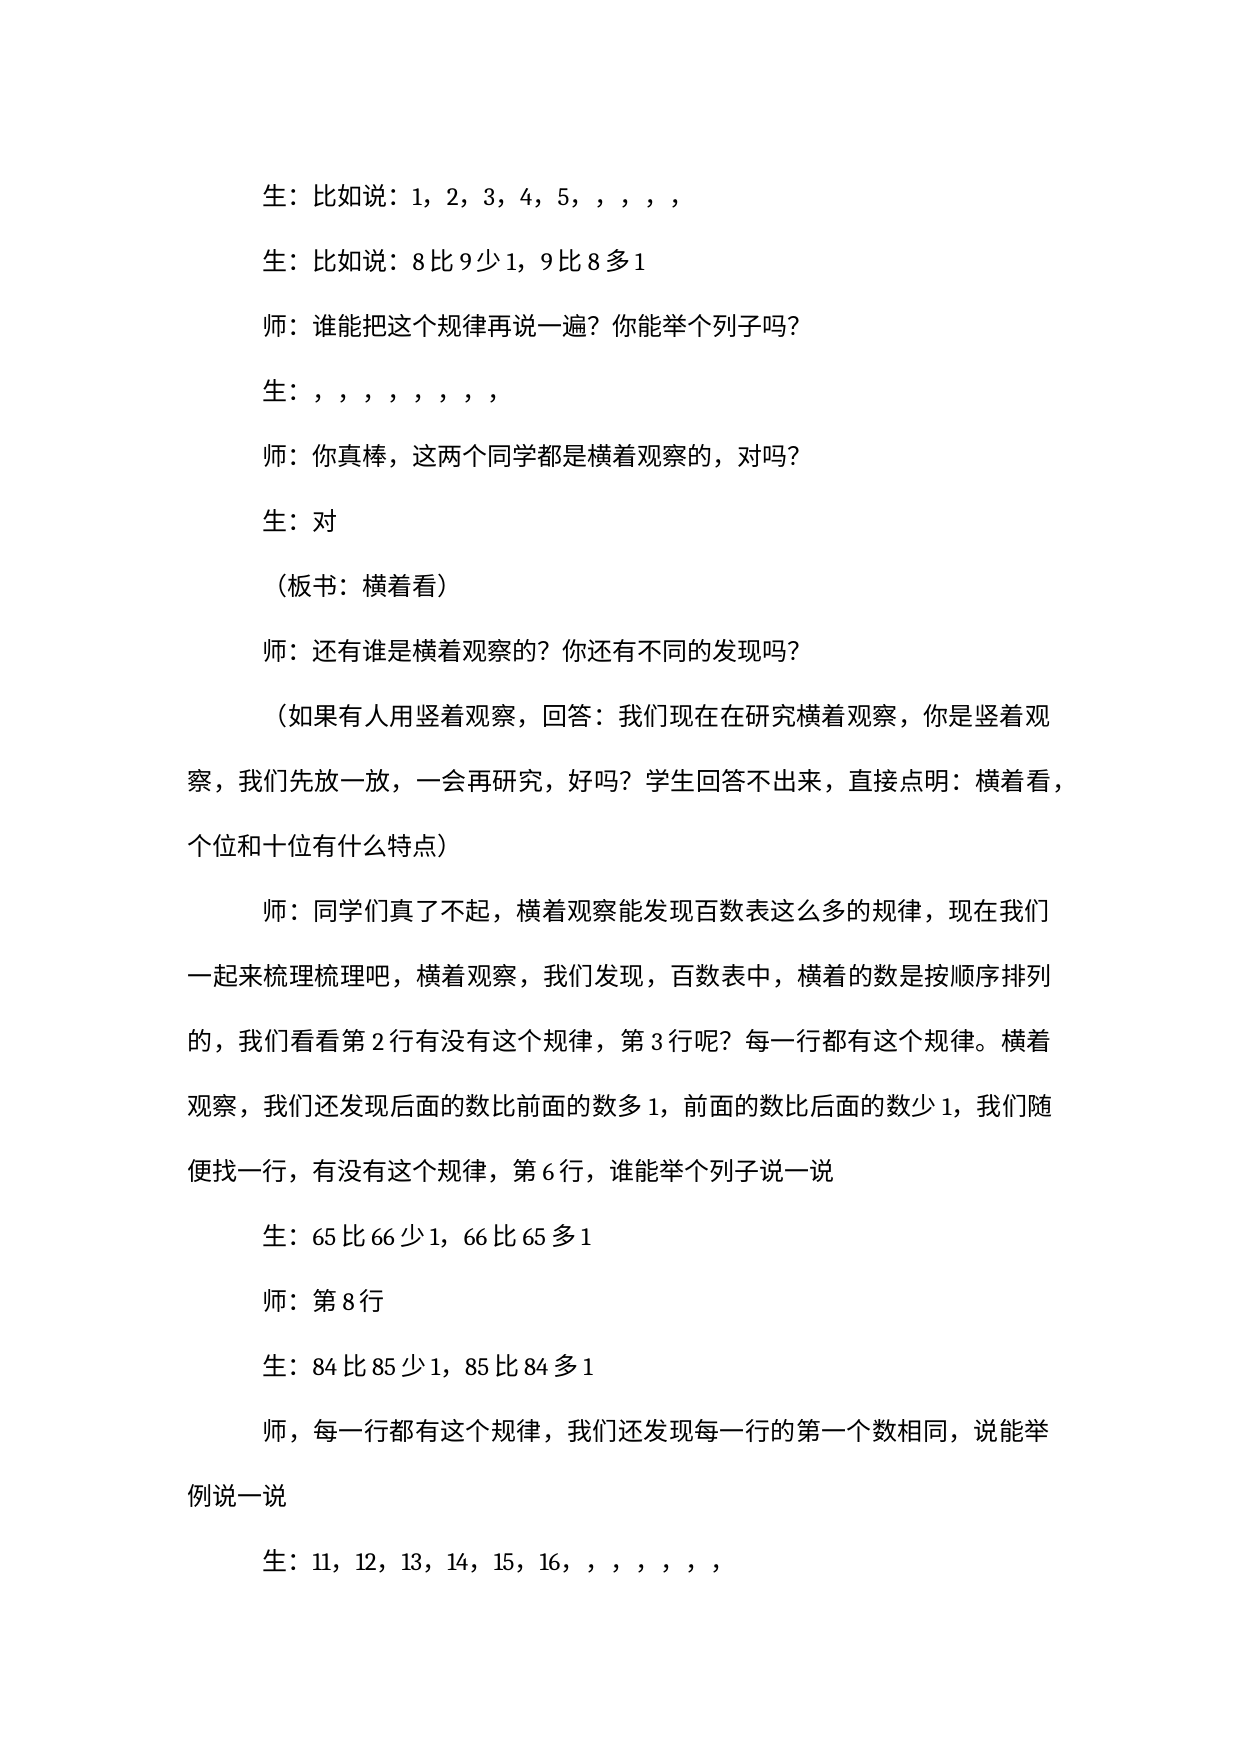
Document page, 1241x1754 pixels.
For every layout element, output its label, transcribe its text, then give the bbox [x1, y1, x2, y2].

text 师：第8行 [187, 1267, 1053, 1332]
text 师，每一行都有这个规律，我们还发现每一行的第一个数相同，说能举例说一说 [187, 1397, 1053, 1527]
text （如果有人用竖着观察，回答：我们现在在研究横着观察，你是竖着观察，我们先放一放，一会再研究，好吗？学生回答不出来，直接点明：横着看，个位和十位有什么特点） [187, 682, 1053, 877]
text 师：还有谁是横着观察的？你还有不同的发现吗？ [187, 617, 1053, 682]
text 师：你真棒，这两个同学都是横着观察的，对吗？ [187, 422, 1053, 487]
text 生：65比66少1，66比65多1 [187, 1202, 1053, 1267]
text 生：84比85少1，85比84多1 [187, 1332, 1053, 1397]
text 生：，，，，，，，， [187, 357, 1053, 422]
text 师：谁能把这个规律再说一遍？你能举个列子吗？ [187, 292, 1053, 357]
text 生：对 [187, 487, 1053, 552]
text 生：比如说：8比9少1，9比8多1 [187, 227, 1053, 292]
text 生：11，12，13，14，15，16，，，，，，， [187, 1527, 1053, 1592]
text 师：同学们真了不起，横着观察能发现百数表这么多的规律，现在我们一起来梳理梳理吧，横着观察，我们发现，百数表中，横着的数是按顺序排列的，我们看看第2行有没有这个规律，第3行呢？每一行都有这个规律。横着观察，我们还发现后面的数比前面的数多1，前面的数比后面的数少1，我们随便找一行，有没有这个规律，第6行，谁能举个列子说一说 [187, 877, 1053, 1202]
text 生：比如说：1，2，3，4，5，，，，， [187, 162, 1053, 227]
text （板书：横着看） [187, 552, 1053, 617]
